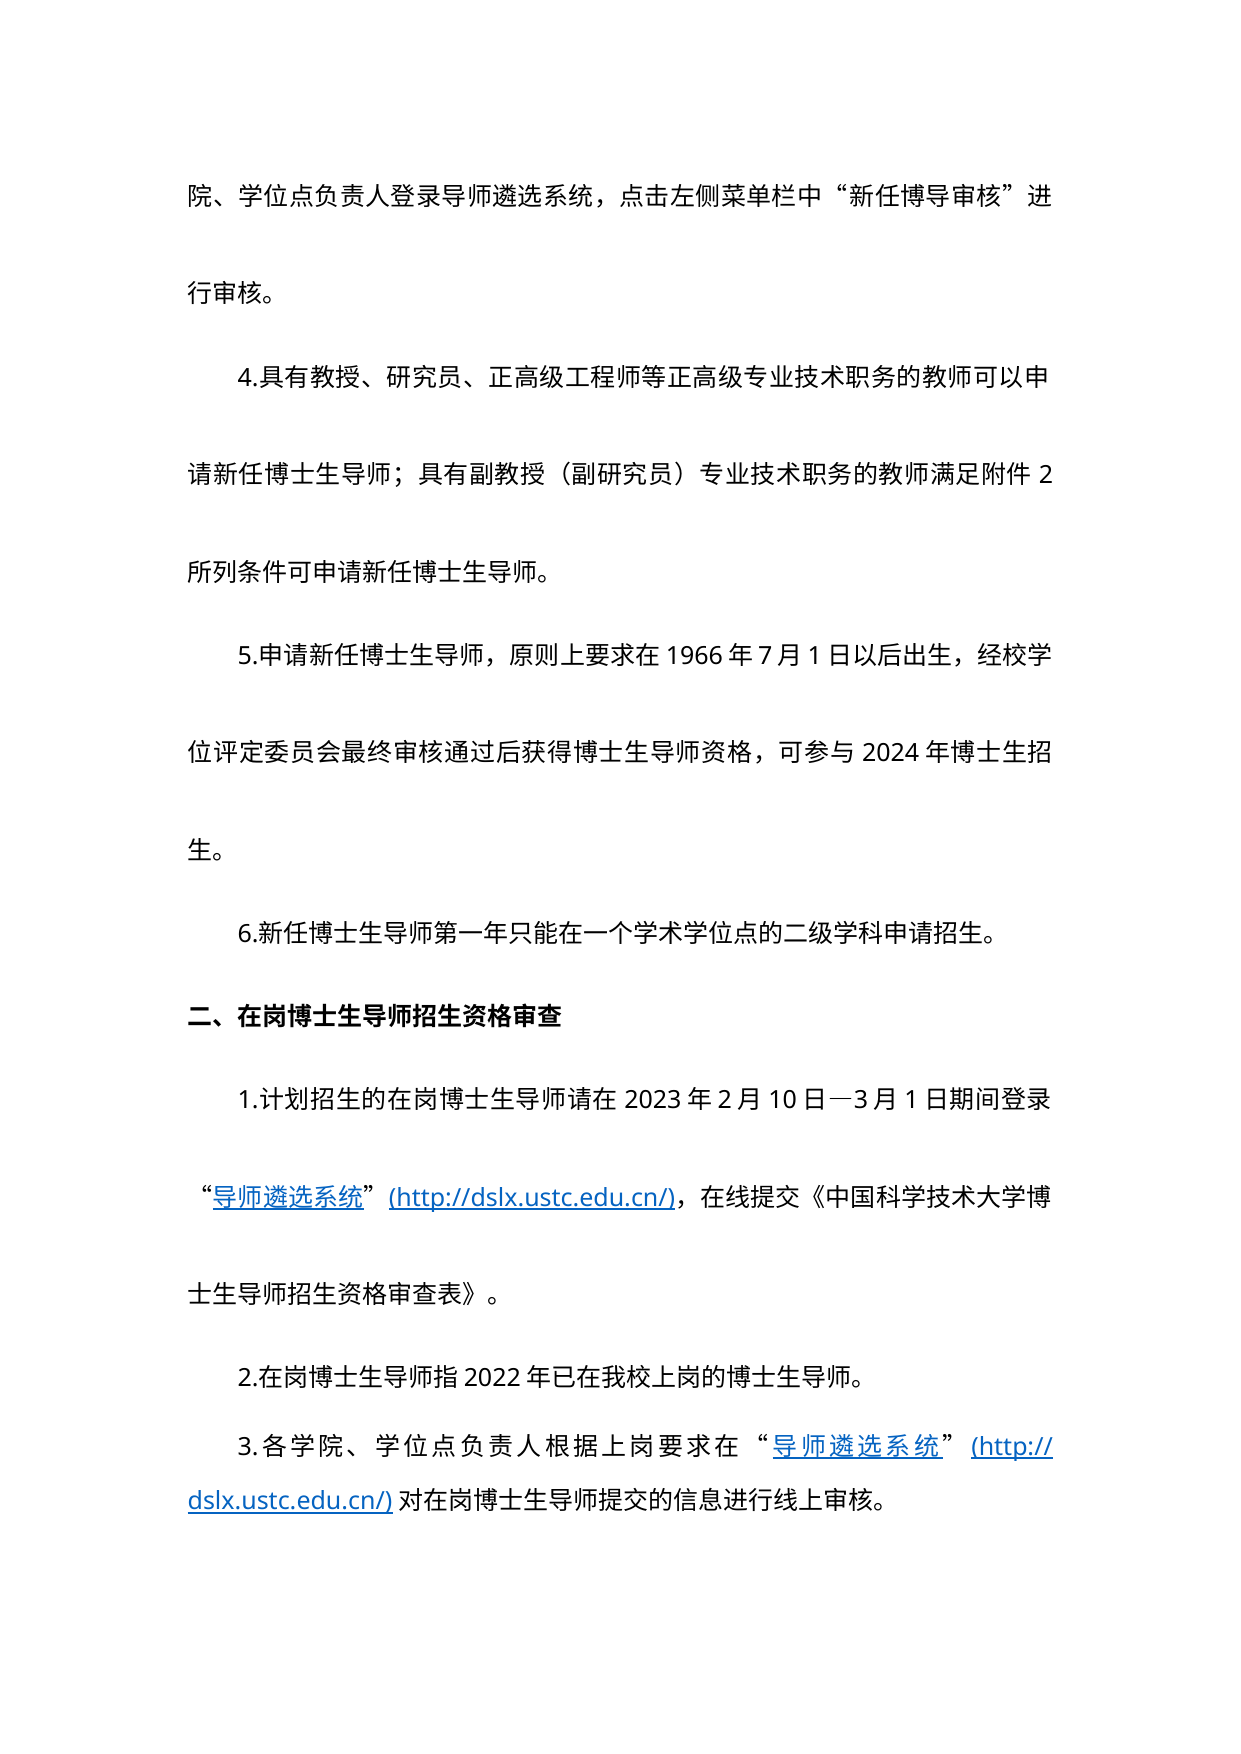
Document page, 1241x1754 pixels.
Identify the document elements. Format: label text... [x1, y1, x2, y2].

text 1.计划招生的在岗博士生导师请在2023年2月10日—3月1日期间登录“导师遴选系统”(http://dslx.ustc.edu.cn/)，在线提交《中国科学技术大学博士生导师招生资格审查表》。 [187, 1065, 1053, 1325]
text 3.各学院、学位点负责人根据上岗要求在“导师遴选系统”(http://dslx.ustc.edu.cn/) 对在岗博士生导师提交的信息进行线上审核。 [187, 1426, 1053, 1517]
text 6.新任博士生导师第一年只能在一个学术学位点的二级学科申请招生。 [187, 899, 1053, 964]
text 5.申请新任博士生导师，原则上要求在1966年7月1日以后出生，经校学位评定委员会最终审核通过后获得博士生导师资格，可参与2024年博士生招生。 [187, 621, 1053, 881]
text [187, 162, 1053, 324]
text 4.具有教授、研究员、正高级工程师等正高级专业技术职务的教师可以申请新任博士生导师；具有副教授（副研究员）专业技术职务的教师满足附件2所列条件可申请新任博士生导师。 [187, 343, 1053, 603]
text 2.在岗博士生导师指2022年已在我校上岗的博士生导师。 [187, 1343, 1053, 1408]
text 二、在岗博士生导师招生资格审查 [187, 982, 1053, 1047]
